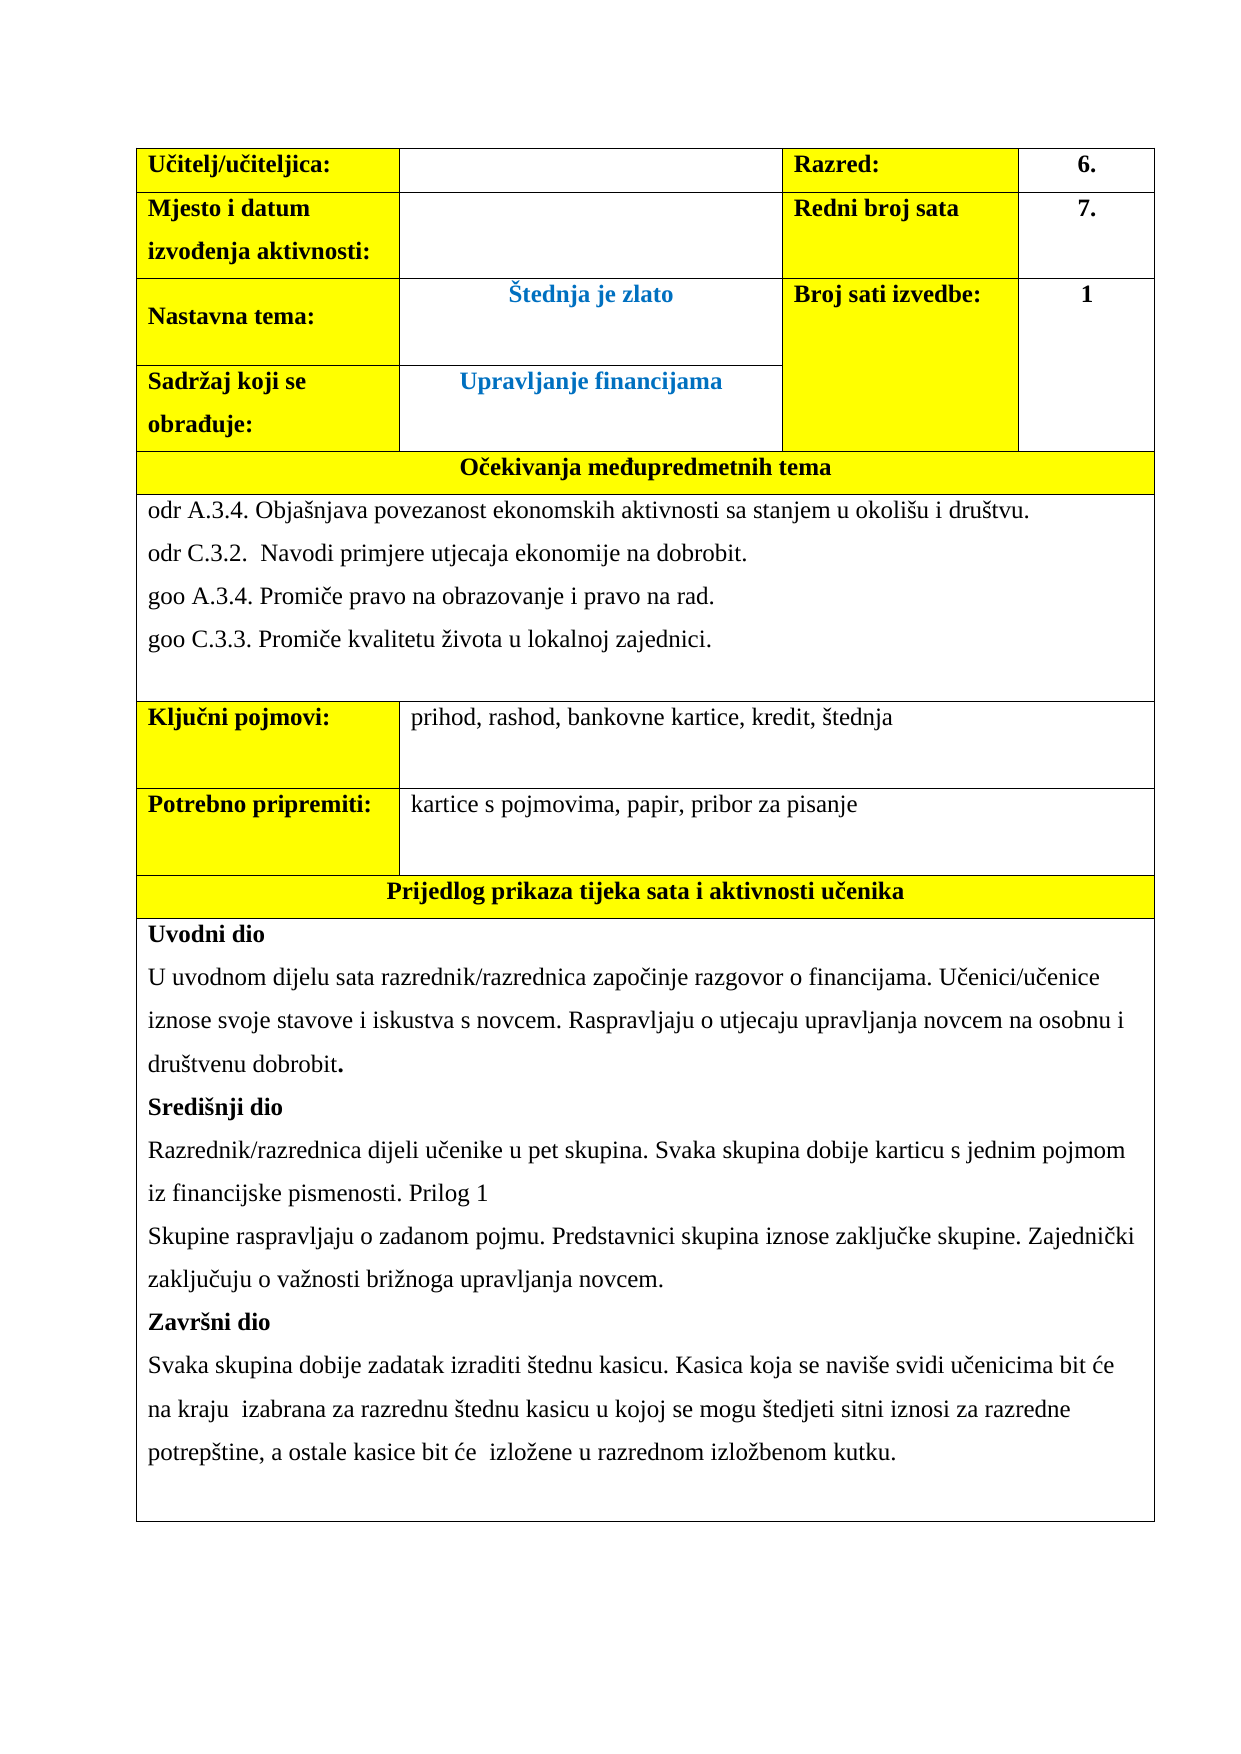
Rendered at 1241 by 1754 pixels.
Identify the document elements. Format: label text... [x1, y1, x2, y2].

table_header Učitelj/učiteljica: [137, 149, 399, 192]
table_cell Nastavna tema: [137, 279, 399, 365]
table_header [400, 149, 782, 192]
table_cell 1 [1019, 279, 1154, 451]
table_cell Redni broj sata [783, 193, 1018, 278]
table_cell Očekivanja međupredmetnih tema [137, 452, 1154, 494]
table_cell 7. [1019, 193, 1154, 278]
table_cell Upravljanje financijama [400, 366, 782, 451]
table_cell Potrebno pripremiti: [137, 789, 399, 875]
table_cell Štednja je zlato [400, 279, 782, 365]
table_cell Prijedlog prikaza tijeka sata i aktivnosti učenika [137, 876, 1154, 918]
table_cell Broj sati izvedbe: [783, 279, 1018, 451]
table_header Razred: [783, 149, 1018, 192]
table_cell kartice s pojmovima, papir, pribor za pisanje [400, 789, 1154, 875]
table_cell [400, 193, 782, 278]
table_cell odr A.3.4. Objašnjava povezanost ekonomskih aktivnosti sa stanjem u okolišu i društvu. odr C.3.2. Navodi primjere utjecaja ekonomije na dobrobit. goo A.3.4. Promiče pravo na obrazovanje i pravo na rad. goo C.3.3. Promiče kvalitetu života u lokalnoj zajednici. [137, 495, 1154, 701]
table_header 6. [1019, 149, 1154, 192]
table_cell prihod, rashod, bankovne kartice, kredit, štednja [400, 702, 1154, 788]
table_cell Ključni pojmovi: [137, 702, 399, 788]
table_cell Mjesto i datum izvođenja aktivnosti: [137, 193, 399, 278]
table_cell Uvodni dio U uvodnom dijelu sata razrednik/razrednica započinje razgovor o financijama. Učenici/učenice iznose svoje stavove i iskustva s novcem. Raspravljaju o utjecaju upravljanja novcem na osobnu i društvenu dobrobit. Središnji dio Razrednik/razrednica dijeli učenike u pet skupina. Svaka skupina dobije karticu s jednim pojmom iz financijske pismenosti. Prilog 1 Skupine raspravljaju o zadanom pojmu. Predstavnici skupina iznose zaključke skupine. Zajednički zaključuju o važnosti brižnoga upravljanja novcem. Završni dio Svaka skupina dobije zadatak izraditi štednu kasicu. Kasica koja se naviše svidi učenicima bit će na kraju izabrana za razrednu štednu kasicu u kojoj se mogu štedjeti sitni iznosi za razredne potrepštine, a ostale kasice bit će izložene u razrednom izložbenom kutku. [137, 919, 1154, 1521]
table_cell Sadržaj koji se obrađuje: [137, 366, 399, 451]
